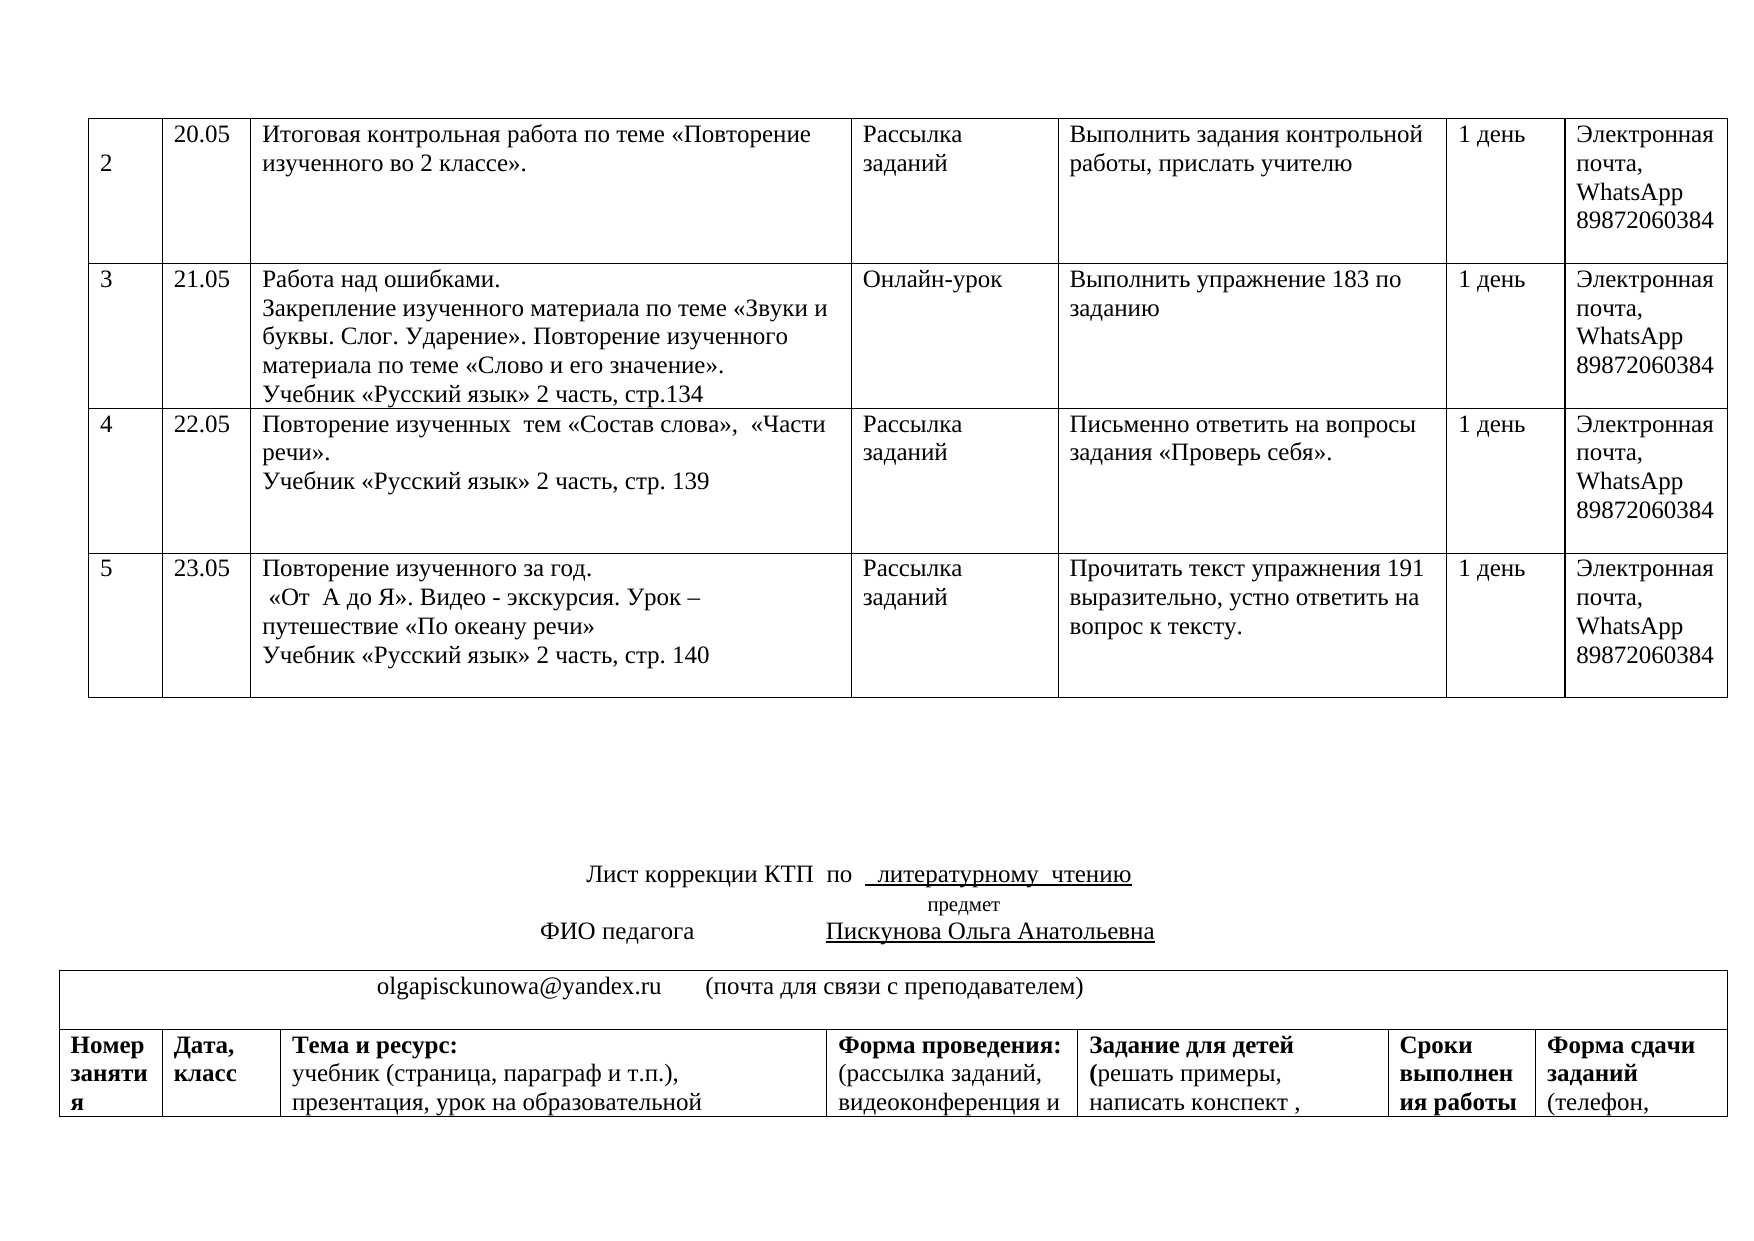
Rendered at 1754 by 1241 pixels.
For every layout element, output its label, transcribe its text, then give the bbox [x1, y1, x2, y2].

table_cell Выполнить задания контрольной работы, прислать учителю [1059, 119, 1446, 263]
table_cell Рассылка заданий [852, 554, 1058, 697]
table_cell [281, 1030, 826, 1116]
table_cell 1 день [1447, 554, 1564, 697]
table_cell Номер занятия [60, 1030, 162, 1116]
text ФИО педагога Пискунова Ольга Анатольевна [177, 916, 1665, 945]
table_cell 1 день [1447, 409, 1564, 552]
table_cell 4 [89, 409, 162, 552]
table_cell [827, 1030, 1077, 1116]
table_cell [1078, 1030, 1388, 1116]
table_cell Прочитать текст упражнения 191 выразительно, устно ответить на вопрос к тексту. [1059, 554, 1446, 697]
table_cell Повторение изученного за год. «От А до Я». Видео - экскурсия. Урок – путешествие «По океану речи» Учебник «Русский язык» 2 часть, стр. 140 [251, 554, 851, 697]
table_cell Электронная почта, WhatsApp 89872060384 [1566, 264, 1727, 408]
table_cell Рассылка заданий [852, 409, 1058, 552]
table_cell 2 [89, 119, 162, 263]
table_cell 20.05 [163, 119, 250, 263]
table_cell 5 [89, 554, 162, 697]
table_cell Электронная почта, WhatsApp 89872060384 [1566, 554, 1727, 697]
table_cell Дата, класс [163, 1030, 280, 1116]
table_cell Повторение изученных тем «Состав слова», «Части речи». Учебник «Русский язык» 2 часть, стр. 139 [251, 409, 851, 552]
text предмет [177, 892, 1665, 916]
table_cell Электронная почта, WhatsApp 89872060384 [1566, 409, 1727, 552]
table_cell Итоговая контрольная работа по теме «Повторение изученного во 2 классе». [251, 119, 851, 263]
table_cell 3 [89, 264, 162, 408]
table_cell 22.05 [163, 409, 250, 552]
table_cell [1566, 119, 1727, 263]
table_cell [1536, 1030, 1727, 1116]
table_cell 23.05 [163, 554, 250, 697]
table_header olgapisckunowa@yandex.ru (почта для связи с преподавателем) [60, 971, 1727, 1029]
table_cell Рассылка заданий [852, 119, 1058, 263]
text Лист коррекции КТП по литературному чтению [177, 859, 1665, 888]
table_cell Работа над ошибками. Закрепление изученного материала по теме «Звуки и буквы. Слог. Ударение». Повторение изученного материала по теме «Слово и его значение». Учебник «Русский язык» 2 часть, стр.134 [251, 264, 851, 408]
table_cell Письменно ответить на вопросы задания «Проверь себя». [1059, 409, 1446, 552]
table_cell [1389, 1030, 1535, 1116]
table_cell Выполнить упражнение 183 по заданию [1059, 264, 1446, 408]
table_cell Онлайн-урок [852, 264, 1058, 408]
table_cell 1 день [1447, 119, 1564, 263]
table_cell 21.05 [163, 264, 250, 408]
table_cell 1 день [1447, 264, 1564, 408]
